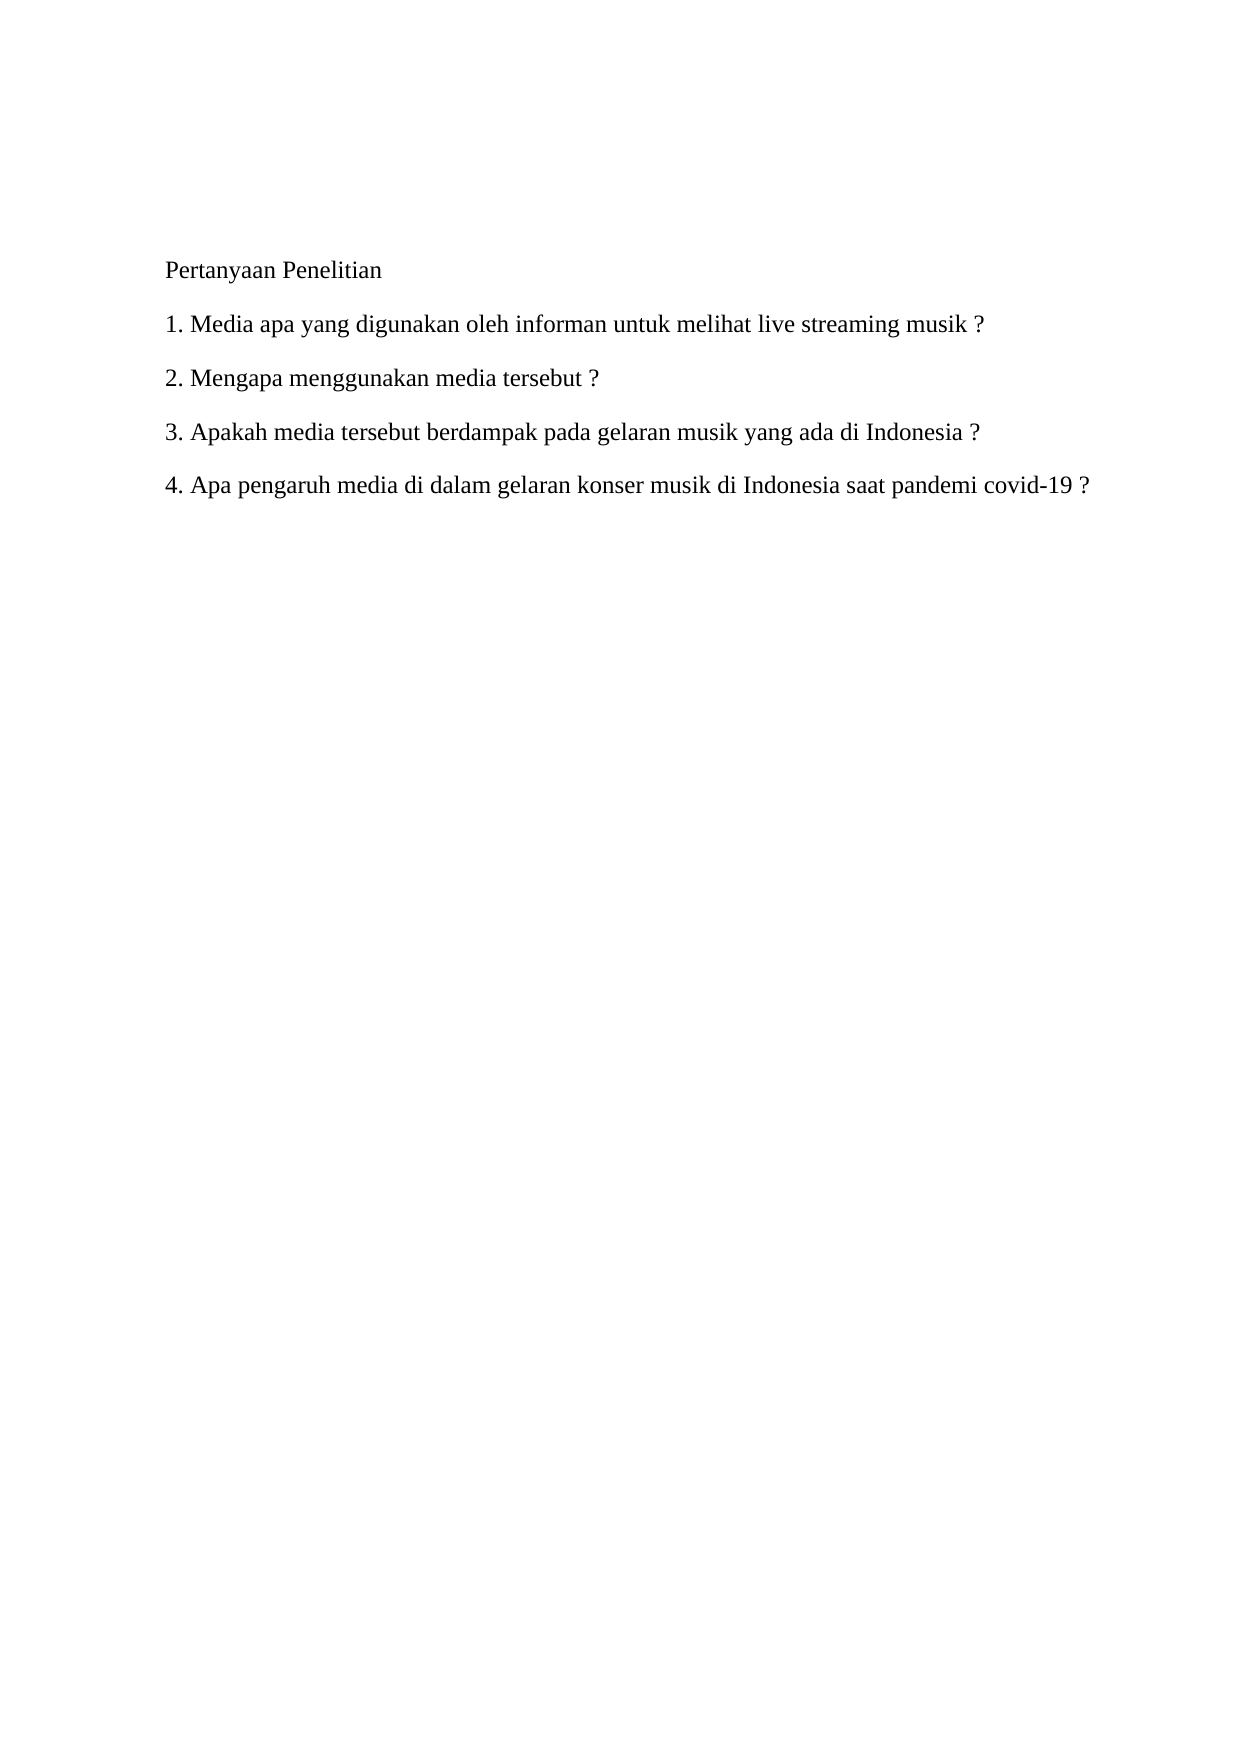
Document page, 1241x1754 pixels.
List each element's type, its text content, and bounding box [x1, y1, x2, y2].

text Pertanyaan Penelitian [165, 255, 1134, 284]
text 2. Mengapa menggunakan media tersebut ? [165, 363, 1134, 392]
text 3. Apakah media tersebut berdampak pada gelaran musik yang ada di Indonesia ? [165, 417, 1134, 445]
text 4. Apa pengaruh media di dalam gelaran konser musik di Indonesia saat pandemi covid-19 ? [165, 471, 1134, 499]
text 1. Media apa yang digunakan oleh informan untuk melihat live streaming musik ? [165, 309, 1134, 338]
